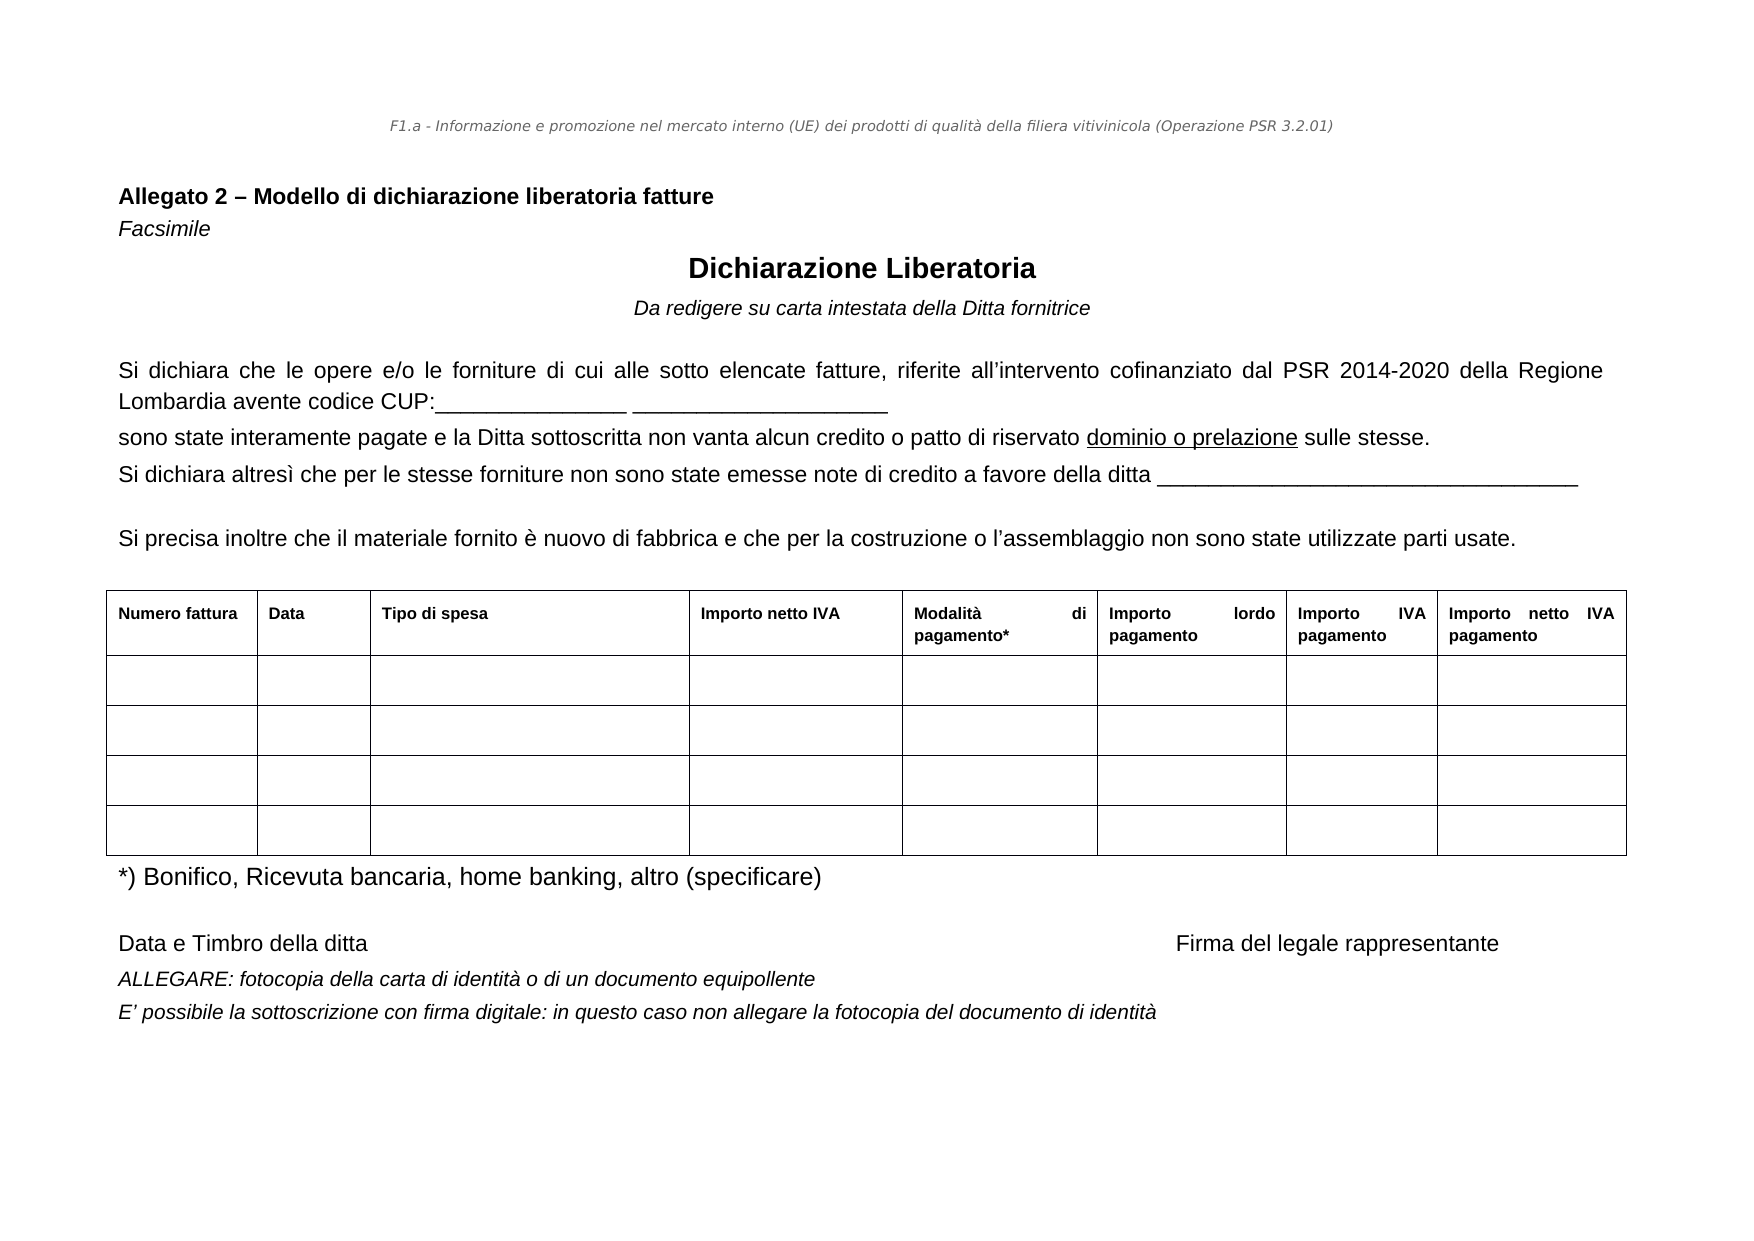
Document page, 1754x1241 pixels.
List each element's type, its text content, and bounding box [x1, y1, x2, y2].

table_cell [107, 756, 257, 805]
table_cell [690, 806, 902, 855]
table_cell [258, 756, 370, 805]
text Si precisa inoltre che il materiale fornito è nuovo di fabbrica e che per la costruzione o l’assemblaggio non sono state utilizzate parti usate. [118, 525, 1606, 552]
table_cell [1098, 706, 1286, 755]
table_cell [1098, 756, 1286, 805]
table_cell [1098, 806, 1286, 855]
table_header Importo IVA pagamento [1287, 591, 1437, 655]
table_header Modalità di pagamento* [903, 591, 1097, 655]
text Data e Timbro della ditta Firma del legale rappresentante [118, 930, 1606, 956]
table_cell [690, 656, 902, 705]
table_cell [107, 706, 257, 755]
text ALLEGARE: fotocopia della carta di identità o di un documento equipollente [118, 966, 1606, 990]
table_cell [1438, 656, 1626, 705]
table_cell [258, 706, 370, 755]
table_header Data [258, 591, 370, 655]
table_cell [1287, 806, 1437, 855]
table_cell [1287, 756, 1437, 805]
text sono state interamente pagate e la Ditta sottoscritta non vanta alcun credito o patto di riservato dominio o prelazione sulle stesse. [118, 424, 1606, 450]
table_cell [1438, 756, 1626, 805]
table_cell [371, 756, 689, 805]
text Si dichiara che le opere e/o le forniture di cui alle sotto elencate fatture, riferite all’intervento cofinanziato dal PSR 2014-2020 della Regione Lombardia avente codice CUP:_______________ ____________________ [118, 357, 1606, 414]
table_cell [1098, 656, 1286, 705]
table_header Importo lordo pagamento [1098, 591, 1286, 655]
table_cell [1287, 656, 1437, 705]
text Si dichiara altresì che per le stesse forniture non sono state emesse note di credito a favore della ditta _________________________________ [118, 461, 1606, 487]
table_header Importo netto IVA pagamento [1438, 591, 1626, 655]
table_header Tipo di spesa [371, 591, 689, 655]
text Facsimile [118, 215, 1606, 241]
table_cell [903, 656, 1097, 705]
list Allegato 2 – Modello di dichiarazione liberatoria fatture [118, 183, 1606, 209]
table_cell [371, 706, 689, 755]
table_cell [371, 806, 689, 855]
table_cell [371, 656, 689, 705]
table_cell [690, 756, 902, 805]
table_cell [690, 706, 902, 755]
table_cell [903, 806, 1097, 855]
table_cell [258, 806, 370, 855]
table_cell [107, 656, 257, 705]
text *) Bonifico, Ricevuta bancaria, home banking, altro (specificare) [118, 862, 1606, 891]
table_cell [903, 706, 1097, 755]
text E’ possibile la sottoscrizione con firma digitale: in questo caso non allegare la fotocopia del documento di identità [118, 1000, 1606, 1024]
table_cell [107, 806, 257, 855]
table_cell [1287, 706, 1437, 755]
table_header Importo netto IVA [690, 591, 902, 655]
table_cell [1438, 806, 1626, 855]
table_cell [1438, 706, 1626, 755]
text Da redigere su carta intestata della Ditta fornitrice [118, 295, 1606, 319]
table_header Numero fattura [107, 591, 257, 655]
table_cell [903, 756, 1097, 805]
table_cell [258, 656, 370, 705]
text Dichiarazione Liberatoria [118, 251, 1606, 284]
